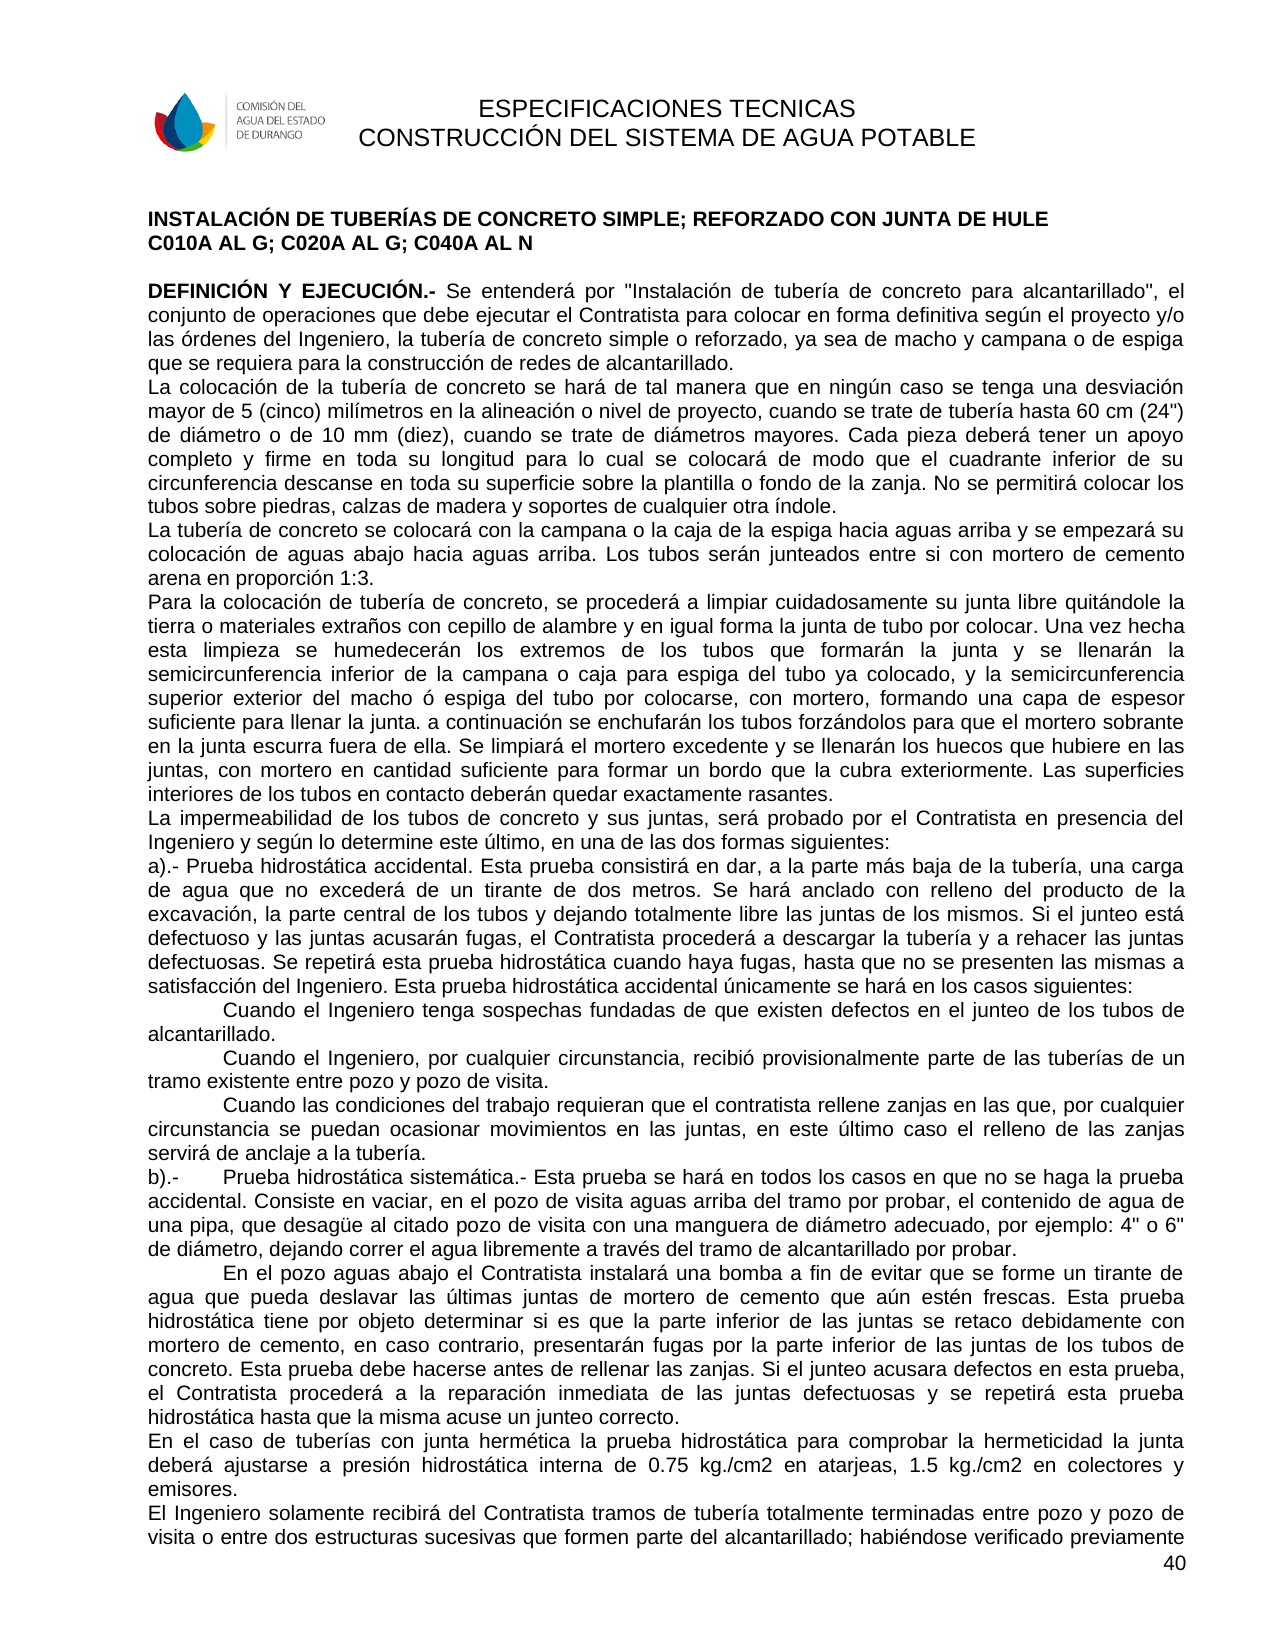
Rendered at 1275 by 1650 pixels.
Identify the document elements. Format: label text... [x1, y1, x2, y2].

text INSTALACIÓN DE TUBERÍAS DE CONCRETO SIMPLE; REFORZADO CON JUNTA DE HULE [148, 207, 1186, 231]
text En el caso de tuberías con junta hermética la prueba hidrostática para comprobar la hermeticidad la junta deberá ajustarse a presión hidrostática interna de ./cm2 en atarjeas, ./cm2 en colectores y emisores. [148, 1429, 1186, 1501]
text b).- Prueba hidrostática sistemática.- Esta prueba se hará en todos los casos en que no se haga la prueba accidental. Consiste en vaciar, en el pozo de visita aguas arriba del tramo por probar, el contenido de agua de una pipa, que desagüe al citado pozo de visita con una manguera de diámetro adecuado, por ejemplo: 4" o 6" de diámetro, dejando correr el agua libremente a través del tramo de alcantarillado por probar. [148, 1165, 1186, 1261]
text Cuando el Ingeniero, por cualquier circunstancia, recibió provisionalmente parte de las tuberías de un tramo existente entre pozo y pozo de visita. [148, 1045, 1186, 1093]
text La colocación de la tubería de concreto se hará de tal manera que en ningún caso se tenga una desviación mayor de 5 (cinco) milímetros en la alineación o nivel de proyecto, cuando se trate de tubería hasta (24") de diámetro o de (diez), cuando se trate de diámetros mayores. Cada pieza deberá tener un apoyo completo y firme en toda su longitud para lo cual se colocará de modo que el cuadrante inferior de su circunferencia descanse en toda su superficie sobre la plantilla o fondo de la zanja. No se permitirá colocar los tubos sobre piedras, calzas de madera y soportes de cualquier otra índole. [148, 374, 1186, 518]
text La tubería de concreto se colocará con la campana o la caja de la espiga hacia aguas arriba y se empezará su colocación de aguas abajo hacia aguas arriba. Los tubos serán junteados entre si con mortero de cemento arena en proporción 1:3. [148, 518, 1186, 590]
text C010A AL G; C020A AL G; C040A AL N [148, 231, 1186, 255]
text En el pozo aguas abajo el Contratista instalará una bomba a fin de evitar que se forme un tirante de agua que pueda deslavar las últimas juntas de mortero de cemento que aún estén frescas. Esta prueba hidrostática tiene por objeto determinar si es que la parte inferior de las juntas se retaco debidamente con mortero de cemento, en caso contrario, presentarán fugas por la parte inferior de las juntas de los tubos de concreto. Esta prueba debe hacerse antes de rellenar las zanjas. Si el junteo acusara defectos en esta prueba, el Contratista procederá a la reparación inmediata de las juntas defectuosas y se repetirá esta prueba hidrostática hasta que la misma acuse un junteo correcto. [148, 1261, 1186, 1429]
text Cuando las condiciones del trabajo requieran que el contratista rellene zanjas en las que, por cualquier circunstancia se puedan ocasionar movimientos en las juntas, en este último caso el relleno de las zanjas servirá de anclaje a la tubería. [148, 1093, 1186, 1165]
text Para la colocación de tubería de concreto, se procederá a limpiar cuidadosamente su junta libre quitándole la tierra o materiales extraños con cepillo de alambre y en igual forma la junta de tubo por colocar. Una vez hecha esta limpieza se humedecerán los extremos de los tubos que formarán la junta y se llenarán la semicircunferencia inferior de la campana o caja para espiga del tubo ya colocado, y la semicircunferencia superior exterior del macho ó espiga del tubo por colocarse, con mortero, formando una capa de espesor suficiente para llenar la junta. a continuación se enchufarán los tubos forzándolos para que el mortero sobrante en la junta escurra fuera de ella. Se limpiará el mortero excedente y se llenarán los huecos que hubiere en las juntas, con mortero en cantidad suficiente para formar un bordo que la cubra exteriormente. Las superficies interiores de los tubos en contacto deberán quedar exactamente rasantes. [148, 590, 1186, 806]
text Cuando el Ingeniero tenga sospechas fundadas de que existen defectos en el junteo de los tubos de alcantarillado. [148, 997, 1186, 1045]
text La impermeabilidad de los tubos de concreto y sus juntas, será probado por el Contratista en presencia del Ingeniero y según lo determine este último, en una de las dos formas siguientes: [148, 806, 1186, 854]
text a).- Prueba hidrostática accidental. Esta prueba consistirá en dar, a la parte más baja de la tubería, una carga de agua que no excederá de un tirante de dos metros. Se hará anclado con relleno del producto de la excavación, la parte central de los tubos y dejando totalmente libre las juntas de los mismos. Si el junteo está defectuoso y las juntas acusarán fugas, el Contratista procederá a descargar la tubería y a rehacer las juntas defectuosas. Se repetirá esta prueba hidrostática cuando haya fugas, hasta que no se presenten las mismas a satisfacción del Ingeniero. Esta prueba hidrostática accidental únicamente se hará en los casos siguientes: [148, 854, 1186, 997]
text DEFINICIÓN Y EJECUCIÓN.- Se entenderá por "Instalación de tubería de concreto para alcantarillado", el conjunto de operaciones que debe ejecutar el Contratista para colocar en forma definitiva según el proyecto y/o las órdenes del Ingeniero, la tubería de concreto simple o reforzado, ya sea de macho y campana o de espiga que se requiera para la construcción de redes de alcantarillado. [148, 279, 1186, 374]
picture [147, 75, 332, 167]
